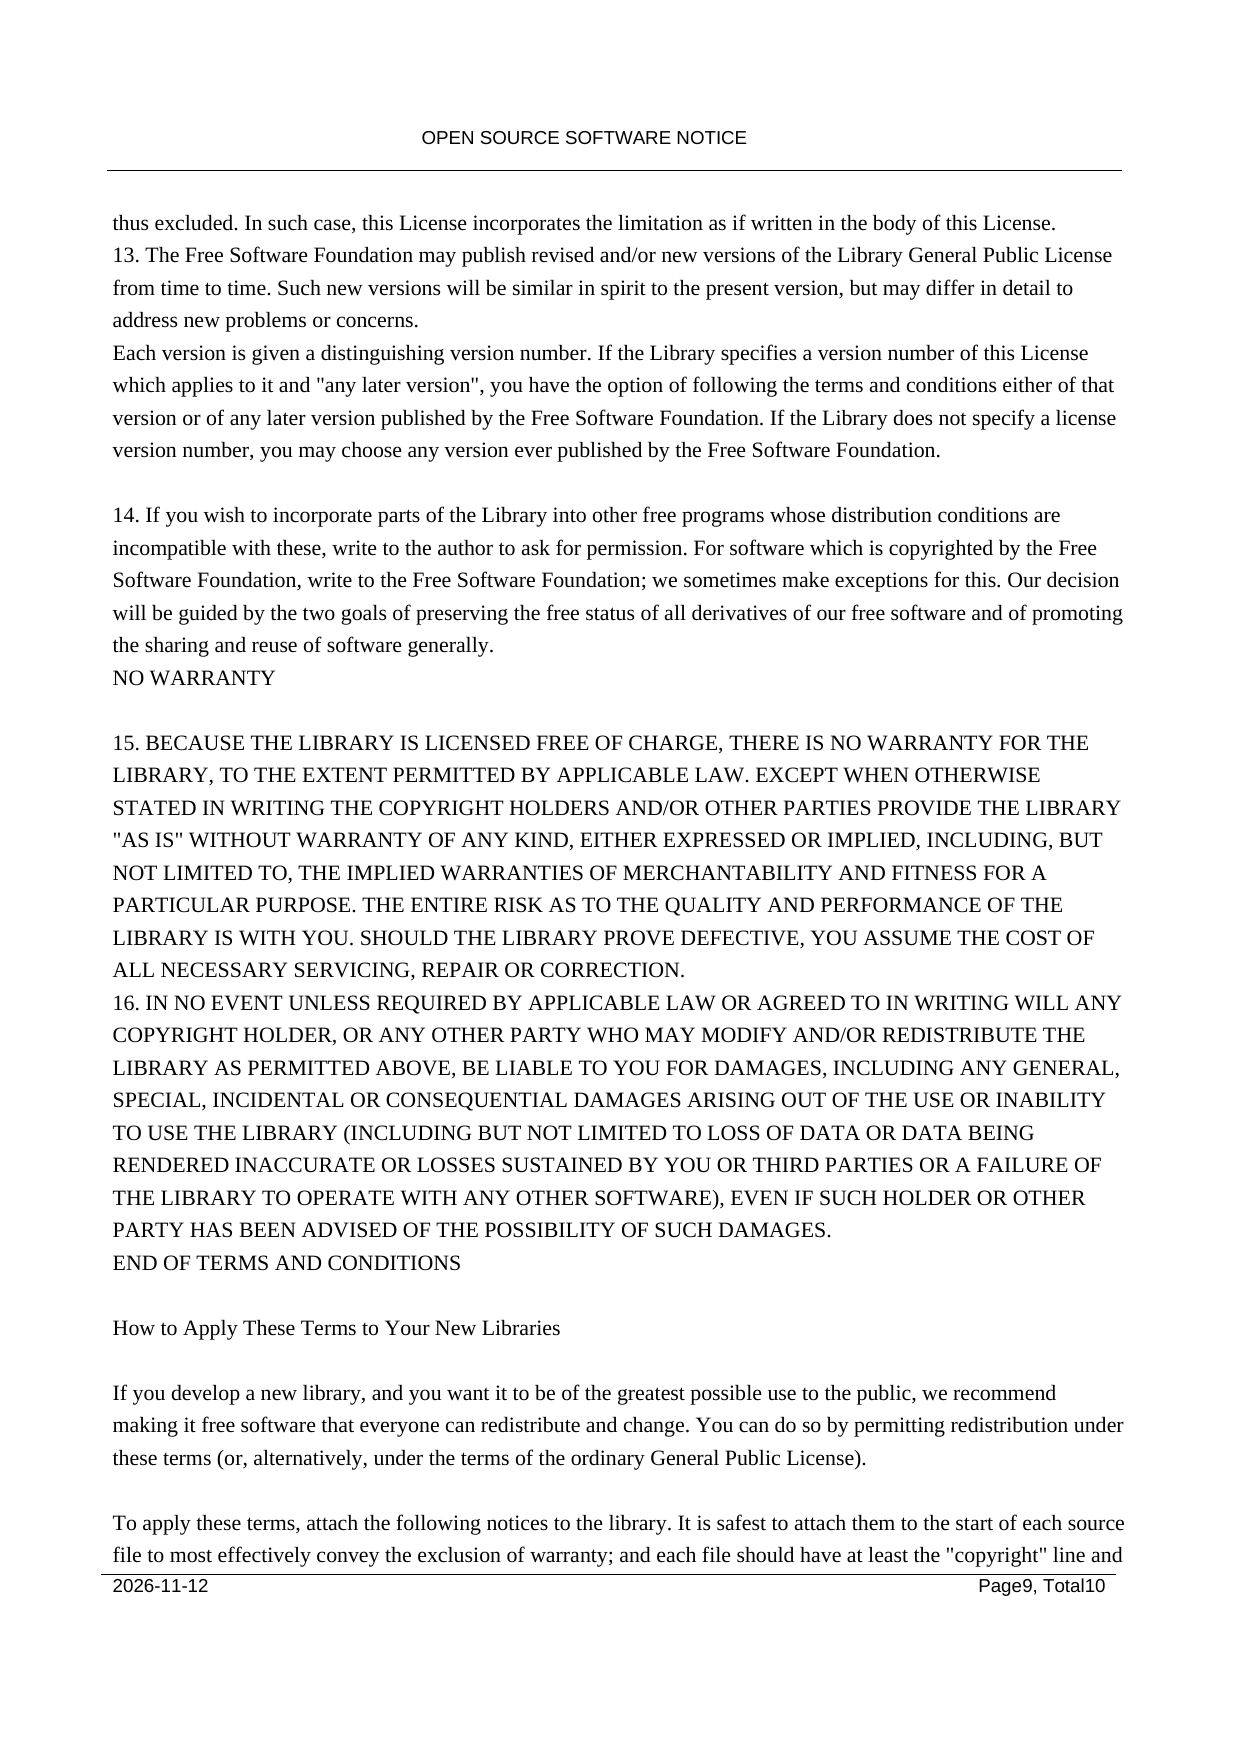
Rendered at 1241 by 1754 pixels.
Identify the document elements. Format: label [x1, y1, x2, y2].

text [112, 206, 1128, 1571]
